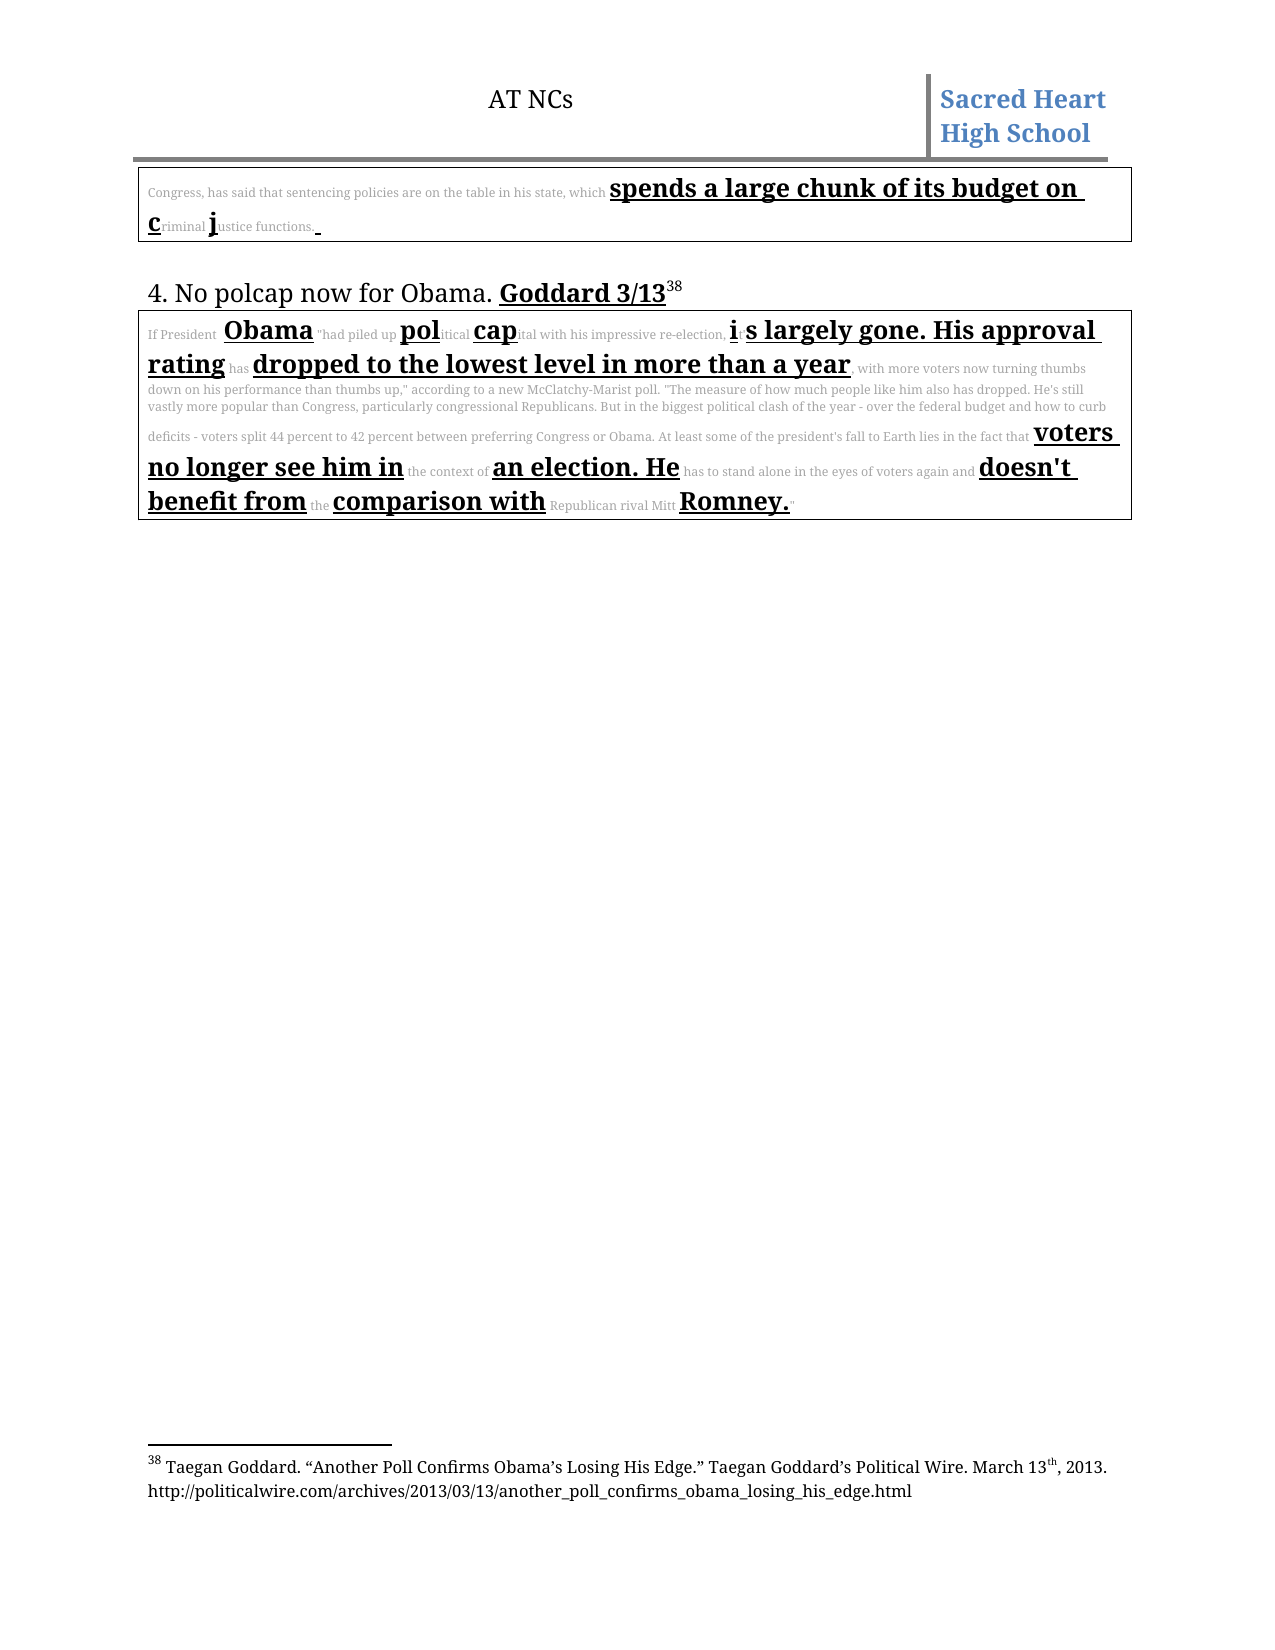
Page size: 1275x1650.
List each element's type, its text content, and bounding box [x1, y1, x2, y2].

text 4. No polcap now for Obama. Goddard 3/13 [148, 276, 1122, 310]
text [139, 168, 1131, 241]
text If President Obama "had piled up political capital with his impressive re-election, it's largely gone. His approval rating has dropped to the lowest level in more than a year, with more voters now turning thumbs down on his performance than thumbs up," according to a new McClatchy-Marist poll. "The measure of how much people like him also has dropped. He's still vastly more popular than Congress, particularly congressional Republicans. But in the biggest political clash of the year - over the federal budget and how to curb deficits - voters split 44 percent to 42 percent between preferring Congress or Obama. At least some of the president's fall to Earth lies in the fact that voters no longer see him in the context of an election. He has to stand alone in the eyes of voters again and doesn't benefit from the comparison with Republican rival Mitt Romney." [139, 311, 1131, 519]
